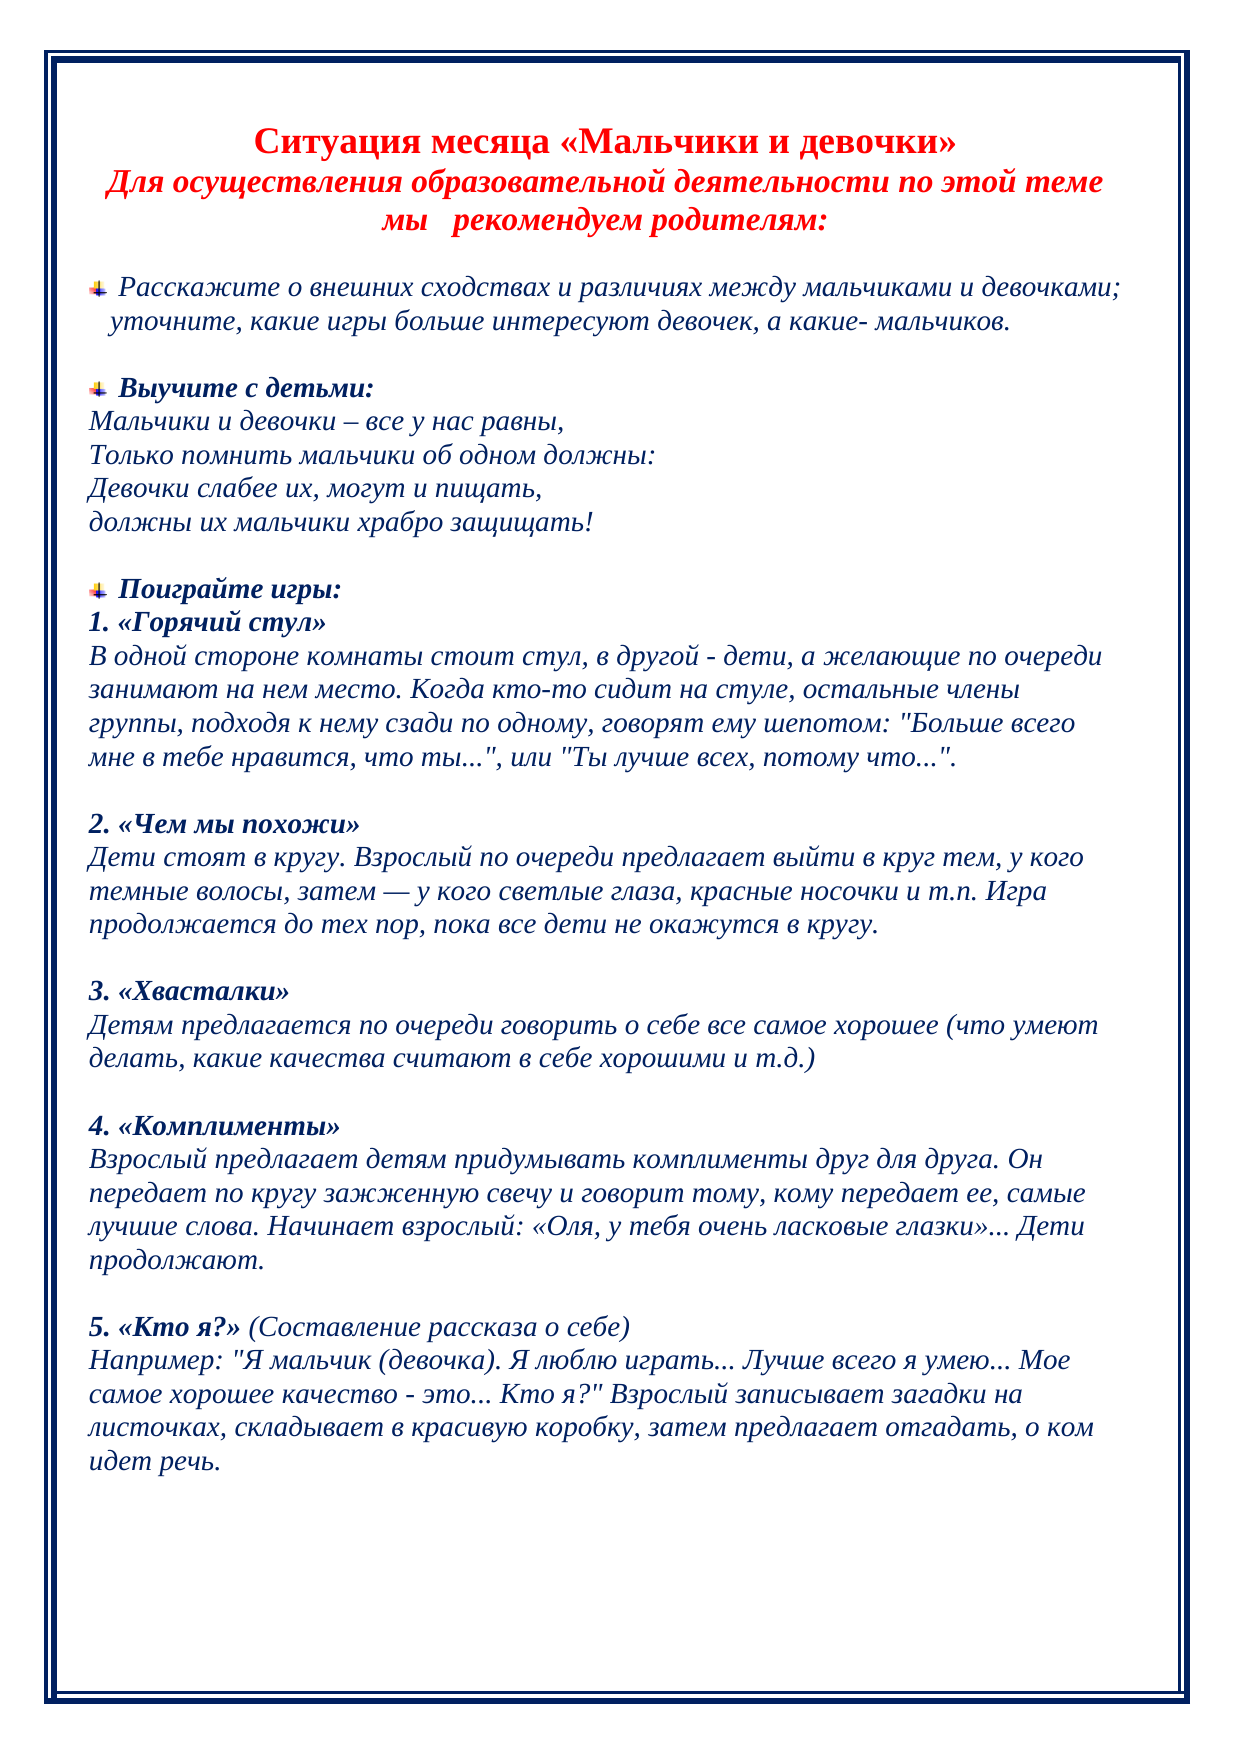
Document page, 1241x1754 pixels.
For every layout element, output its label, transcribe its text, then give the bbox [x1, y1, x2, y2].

text 4. «Комплименты» [89, 1108, 1122, 1141]
text Например: "Я мальчик (девочка). Я люблю играть... Лучше всего я умею... Мое самое хорошее качество - это... Кто я?" Взрослый записывает загадки на листочках, складывает в красивую коробку, затем предлагает отгадать, о ком идет речь. [89, 1342, 1122, 1477]
text 1. «Горячий стул» [57, 604, 1122, 638]
text Только помнить мальчики об одном должны: [89, 437, 1122, 470]
picture [89, 581, 107, 599]
text Девочки слабее их, могут и пищать, [89, 470, 1122, 504]
text Ситуация месяца «Мальчики и девочки» [89, 118, 1122, 161]
text уточните, какие игры больше интересуют девочек, а какие- мальчиков. [57, 303, 1122, 336]
text Детям предлагается по очереди говорить о себе все самое хорошее (что умеют делать, какие качества считают в себе хорошими и т.д.) [89, 1007, 1122, 1074]
text 5. «Кто я?» (Составление рассказа о себе) [89, 1309, 1122, 1342]
text Мальчики и девочки – все у нас равны, [89, 403, 1122, 437]
text Для осуществления образовательной деятельности по этой теме мы рекомендуем родителям: [89, 161, 1122, 238]
text Дети стоят в кругу. Взрослый по очереди предлагает выйти в круг тем, у кого темные волосы, затем — у кого светлые глаза, красные носочки и т.п. Игра продолжается до тех пор, пока все дети не окажутся в кругу. [89, 839, 1122, 940]
text 3. «Хвасталки» [89, 973, 1122, 1007]
list Расскажите о внешних сходствах и различиях между мальчиками и девочками; [89, 269, 1122, 303]
picture [89, 380, 107, 397]
picture [89, 279, 107, 297]
list Поиграйте игры: [89, 571, 1122, 604]
text 2. «Чем мы похожи» [89, 806, 1122, 839]
text Взрослый предлагает детям придумывать комплименты друг для друга. Он передает по кругу зажженную свечу и говорит тому, кому передает ее, самые лучшие слова. Начинает взрослый: «Оля, у тебя очень ласковые глазки»... Дети продолжают. [89, 1141, 1122, 1275]
text должны их мальчики храбро защищать! [89, 504, 1122, 537]
text В одной стороне комнаты стоит стул, в другой - дети, а желающие по очереди занимают на нем место. Когда кто-то сидит на стуле, остальные члены группы, подходя к нему сзади по одному, говорят ему шепотом: "Больше всего мне в тебе нравится, что ты...", или "Ты лучше всех, потому что...". [89, 638, 1122, 772]
list Выучите с детьми: [89, 370, 1122, 403]
